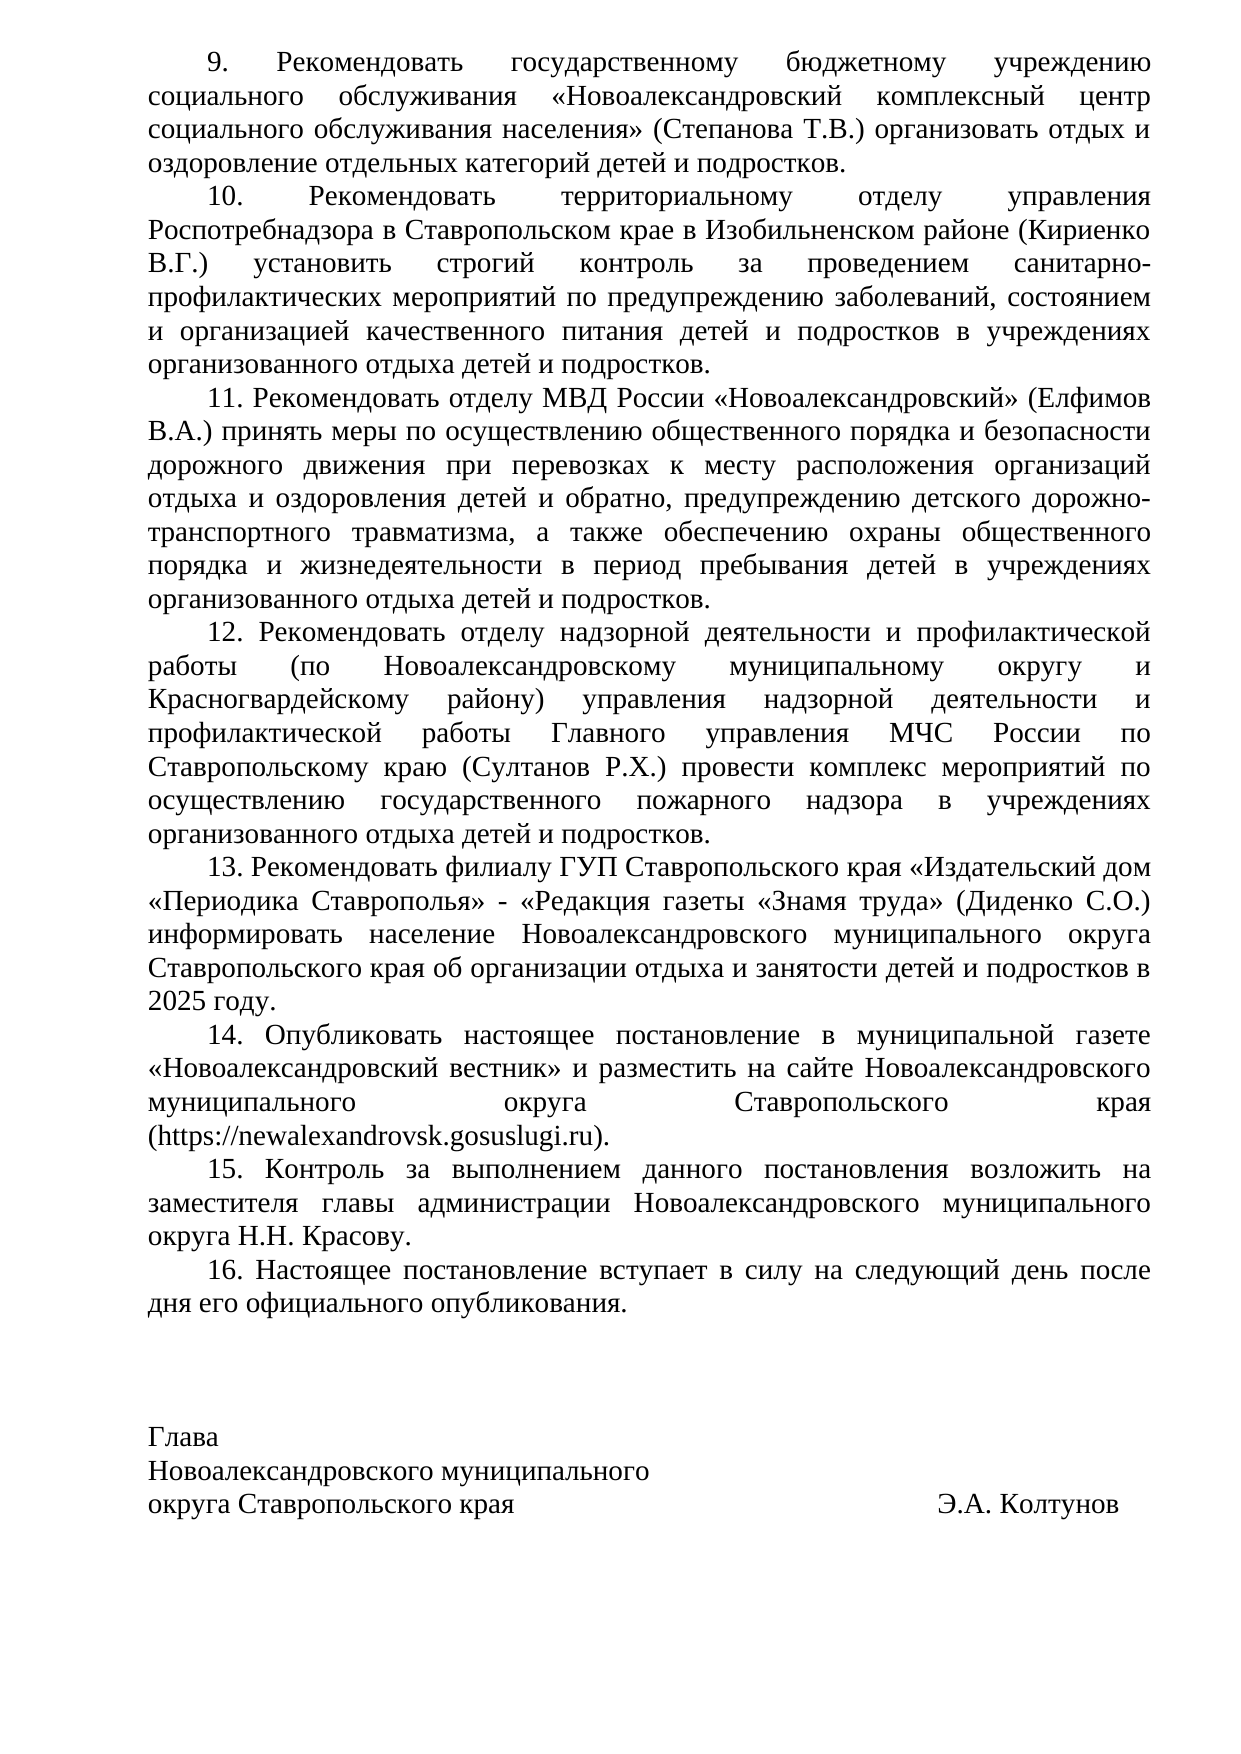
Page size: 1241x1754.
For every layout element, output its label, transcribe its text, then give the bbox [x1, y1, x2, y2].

text 9. Рекомендовать государственному бюджетному учреждению социального обслуживания «Новоалександровский комплексный центр социального обслуживания населения» (Степанова Т.В.) организовать отдых и оздоровление отдельных категорий детей и подростков. [148, 44, 1152, 178]
text 16. Настоящее постановление вступает в силу на следующий день после дня его официального опубликования. [148, 1252, 1152, 1319]
text 10. Рекомендовать территориальному отделу управления Роспотребнадзора в Ставропольском крае в Изобильненском районе (Кириенко В.Г.) установить строгий контроль за проведением санитарно-профилактических мероприятий по предупреждению заболеваний, состоянием и организацией качественного питания детей и подростков в учреждениях организованного отдыха детей и подростков. [148, 178, 1152, 380]
text 15. Контроль за выполнением данного постановления возложить на заместителя главы администрации Новоалександровского муниципального округа Н.Н. Красову. [148, 1151, 1152, 1252]
text 13. Рекомендовать филиалу ГУП Ставропольского края «Издательский дом «Периодика Ставрополья» - «Редакция газеты «Знамя труда» (Диденко С.О.) информировать население Новоалександровского муниципального округа Ставропольского края об организации отдыха и занятости детей и подростков в 2025 году. [148, 849, 1152, 1017]
text округа Ставропольского края Э.А. Колтунов [148, 1487, 1152, 1520]
text Новоалександровского муниципального [148, 1453, 1152, 1487]
text 14. Опубликовать настоящее постановление в муниципальной газете «Новоалександровский вестник» и разместить на сайте Новоалександровского муниципального округа Ставропольского края (https://newalexandrovsk.gosuslugi.ru). [148, 1017, 1152, 1151]
text 12. Рекомендовать отделу надзорной деятельности и профилактической работы (по Новоалександровскому муниципальному округу и Красногвардейскому району) управления надзорной деятельности и профилактической работы Главного управления МЧС России по Ставропольскому краю (Султанов Р.Х.) провести комплекс мероприятий по осуществлению государственного пожарного надзора в учреждениях организованного отдыха детей и подростков. [148, 614, 1152, 849]
text Глава [148, 1419, 1152, 1453]
text 11. Рекомендовать отделу МВД России «Новоалександровский» (Елфимов В.А.) принять меры по осуществлению общественного порядка и безопасности дорожного движения при перевозках к месту расположения организаций отдыха и оздоровления детей и обратно, предупреждению детского дорожно-транспортного травматизма, а также обеспечению охраны общественного порядка и жизнедеятельности в период пребывания детей в учреждениях организованного отдыха детей и подростков. [148, 380, 1152, 614]
